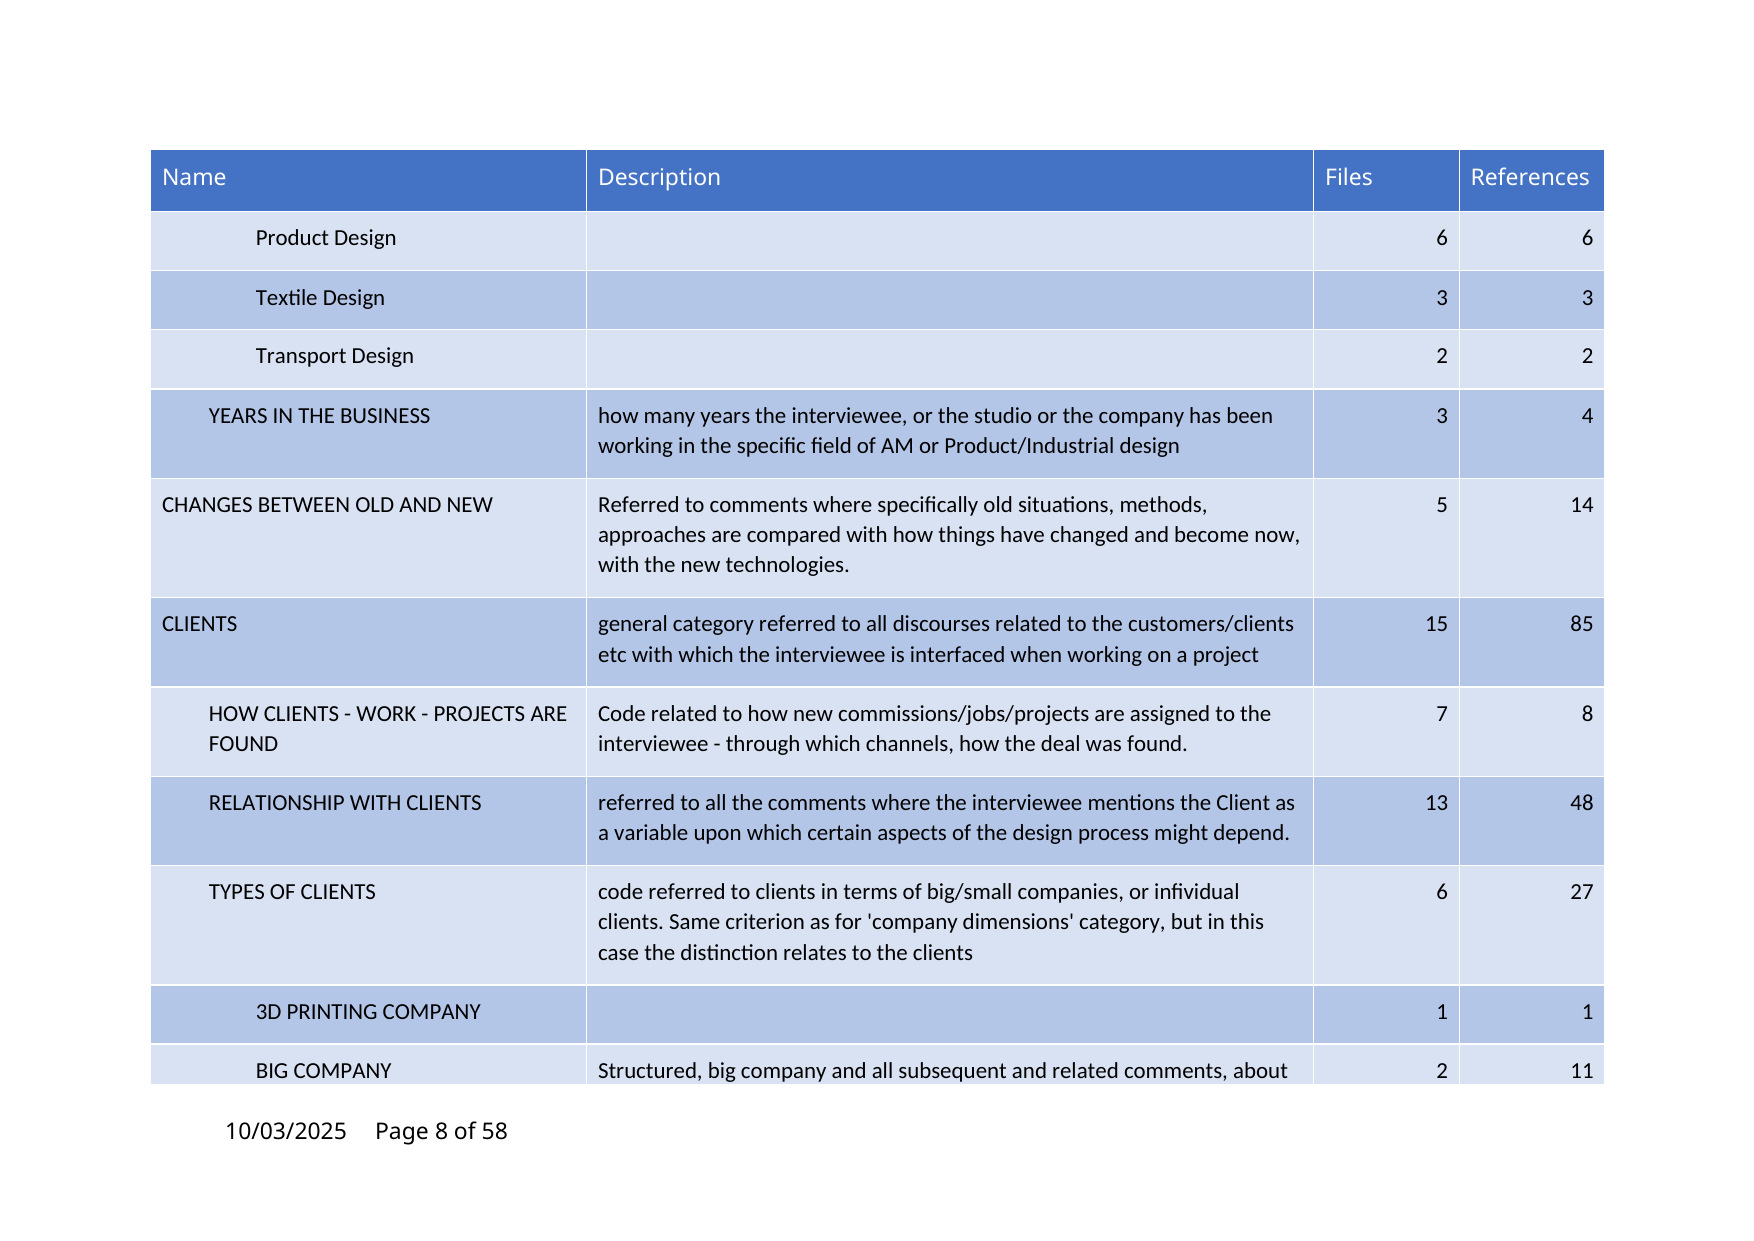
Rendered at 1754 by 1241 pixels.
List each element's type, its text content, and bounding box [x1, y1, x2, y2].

table_cell 2 [1314, 330, 1459, 388]
table_cell Product Design [151, 212, 586, 270]
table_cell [587, 1045, 1313, 1084]
table_cell 14 [1460, 479, 1604, 597]
table_cell HOW CLIENTS - WORK - PROJECTS ARE FOUND [151, 688, 586, 776]
table_cell YEARS IN THE BUSINESS [151, 390, 586, 478]
table_header Description [587, 150, 1313, 211]
table_header Files [1314, 150, 1459, 211]
table_cell 4 [1460, 390, 1604, 478]
table_cell 27 [1460, 866, 1604, 984]
table_cell 11 [1460, 1045, 1604, 1084]
table_cell 3 [1314, 390, 1459, 478]
table_cell 48 [1460, 777, 1604, 865]
table_cell Code related to how new commissions/jobs/projects are assigned to the interviewee - through which channels, how the deal was found. [587, 688, 1313, 776]
table_cell 6 [1314, 866, 1459, 984]
table_cell RELATIONSHIP WITH CLIENTS [151, 777, 586, 865]
table_cell 1 [1314, 986, 1459, 1043]
table_cell Transport Design [151, 330, 586, 388]
table_cell CLIENTS [151, 598, 586, 686]
table_cell TYPES OF CLIENTS [151, 866, 586, 984]
table_cell 7 [1314, 688, 1459, 776]
table_cell 6 [1460, 212, 1604, 270]
table_cell how many years the interviewee, or the studio or the company has been working in the specific field of AM or Product/Industrial design [587, 390, 1313, 478]
table_cell 2 [1460, 330, 1604, 388]
table_cell 6 [1314, 212, 1459, 270]
table_cell 3 [1314, 271, 1459, 329]
table_cell 8 [1460, 688, 1604, 776]
table_cell [587, 330, 1313, 388]
table_cell general category referred to all discourses related to the customers/clients etc with which the interviewee is interfaced when working on a project [587, 598, 1313, 686]
table_cell code referred to clients in terms of big/small companies, or infividual clients. Same criterion as for 'company dimensions' category, but in this case the distinction relates to the clients [587, 866, 1313, 984]
table_cell 15 [1314, 598, 1459, 686]
table_cell 5 [1314, 479, 1459, 597]
table_cell 3 [1460, 271, 1604, 329]
table_cell 2 [1314, 1045, 1459, 1084]
table_cell [587, 271, 1313, 329]
table_cell referred to all the comments where the interviewee mentions the Client as a variable upon which certain aspects of the design process might depend. [587, 777, 1313, 865]
table_cell 85 [1460, 598, 1604, 686]
table_cell Referred to comments where specifically old situations, methods, approaches are compared with how things have changed and become now, with the new technologies. [587, 479, 1313, 597]
table_cell BIG COMPANY [151, 1045, 586, 1084]
table_cell [587, 986, 1313, 1043]
table_header Name [151, 150, 586, 211]
table_cell CHANGES BETWEEN OLD AND NEW [151, 479, 586, 597]
table_header References [1460, 150, 1604, 211]
table_cell [587, 212, 1313, 270]
table_cell 1 [1460, 986, 1604, 1043]
table_cell Textile Design [151, 271, 586, 329]
table_cell 13 [1314, 777, 1459, 865]
table_cell 3D PRINTING COMPANY [151, 986, 586, 1043]
